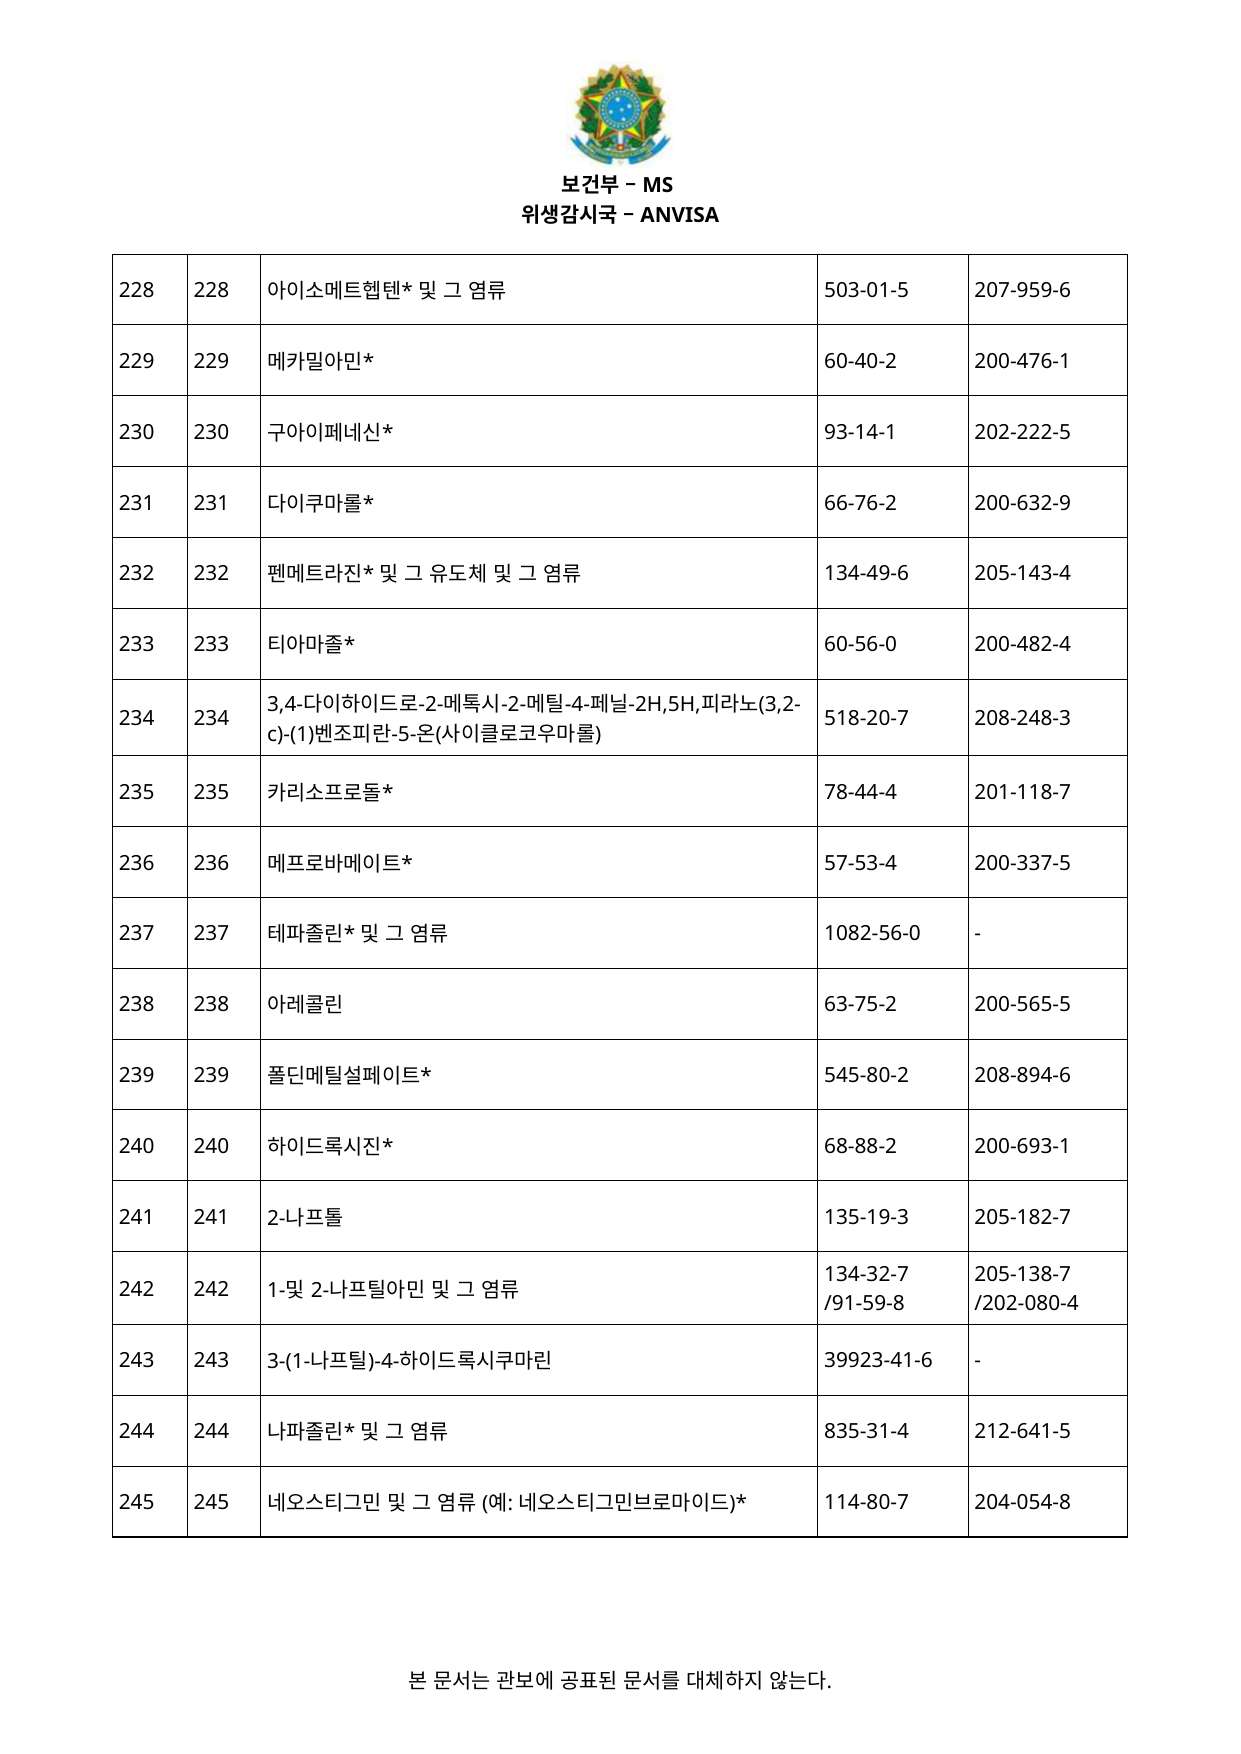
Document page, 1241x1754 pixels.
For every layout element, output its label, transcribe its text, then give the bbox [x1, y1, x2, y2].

table_cell 135-19-3 [818, 1181, 968, 1251]
table_cell 하이드록시진* [261, 1110, 817, 1180]
table_cell 네오스티그민 및 그 염류 (예: 네오스티그민브로마이드)* [261, 1467, 817, 1536]
table_cell 228 [188, 255, 260, 324]
table_cell 238 [188, 969, 260, 1038]
table_cell 238 [113, 969, 187, 1038]
table_cell 518-20-7 [818, 680, 968, 755]
table_cell 245 [188, 1467, 260, 1536]
table_cell 835-31-4 [818, 1396, 968, 1466]
table_cell 212-641-5 [969, 1396, 1127, 1466]
table_cell 메카밀아민* [261, 325, 817, 395]
table_cell 134-49-6 [818, 538, 968, 608]
table_cell 60-40-2 [818, 325, 968, 395]
table_cell 1-및 2-나프틸아민 및 그 염류 [261, 1252, 817, 1324]
table_cell 134-32-7 /91-59-8 [818, 1252, 968, 1324]
table_cell 236 [113, 827, 187, 897]
table_cell 245 [113, 1467, 187, 1536]
table_cell 57-53-4 [818, 827, 968, 897]
table_cell 232 [188, 538, 260, 608]
table_cell 메프로바메이트* [261, 827, 817, 897]
table_cell 205-138-7 /202-080-4 [969, 1252, 1127, 1324]
table_cell 234 [188, 680, 260, 755]
table_cell 200-632-9 [969, 467, 1127, 537]
table_cell 240 [113, 1110, 187, 1180]
table_cell 205-143-4 [969, 538, 1127, 608]
picture [566, 61, 675, 168]
table_cell 93-14-1 [818, 396, 968, 466]
table_cell 235 [113, 756, 187, 826]
table_cell 240 [188, 1110, 260, 1180]
table_cell 3,4-다이하이드로-2-메톡시-2-메틸-4-페닐-2H,5H,피라노(3,2-c)-(1)벤조피란-5-온(사이클로코우마롤) [261, 680, 817, 755]
table_cell 230 [188, 396, 260, 466]
table_cell 239 [188, 1040, 260, 1109]
table_cell 243 [188, 1325, 260, 1395]
table_cell 200-337-5 [969, 827, 1127, 897]
table_cell 239 [113, 1040, 187, 1109]
table_cell 아레콜린 [261, 969, 817, 1038]
table_cell 티아마졸* [261, 609, 817, 678]
table_cell 2-나프톨 [261, 1181, 817, 1251]
table_cell 229 [188, 325, 260, 395]
table_cell 펜메트라진* 및 그 유도체 및 그 염류 [261, 538, 817, 608]
table_cell 60-56-0 [818, 609, 968, 678]
table_cell 237 [188, 898, 260, 968]
table_cell 테파졸린* 및 그 염류 [261, 898, 817, 968]
table_cell 폴딘메틸설페이트* [261, 1040, 817, 1109]
table_cell 228 [113, 255, 187, 324]
table_cell 1082-56-0 [818, 898, 968, 968]
table_cell 232 [113, 538, 187, 608]
table_cell 구아이페네신* [261, 396, 817, 466]
table_cell - [969, 1325, 1127, 1395]
table_cell 545-80-2 [818, 1040, 968, 1109]
table_cell 233 [188, 609, 260, 678]
table_cell 66-76-2 [818, 467, 968, 537]
table_cell 241 [113, 1181, 187, 1251]
table_cell 229 [113, 325, 187, 395]
table_cell 243 [113, 1325, 187, 1395]
table_cell 다이쿠마롤* [261, 467, 817, 537]
table_cell 244 [188, 1396, 260, 1466]
table_cell 200-693-1 [969, 1110, 1127, 1180]
table_cell 나파졸린* 및 그 염류 [261, 1396, 817, 1466]
table_cell 503-01-5 [818, 255, 968, 324]
table_cell 201-118-7 [969, 756, 1127, 826]
table_cell 207-959-6 [969, 255, 1127, 324]
table_cell 236 [188, 827, 260, 897]
table_cell 204-054-8 [969, 1467, 1127, 1536]
table_cell 208-248-3 [969, 680, 1127, 755]
table_cell 230 [113, 396, 187, 466]
table_cell 39923-41-6 [818, 1325, 968, 1395]
table_cell 242 [113, 1252, 187, 1324]
table_cell 233 [113, 609, 187, 678]
table_cell 237 [113, 898, 187, 968]
table_cell 카리소프로돌* [261, 756, 817, 826]
table_cell 231 [188, 467, 260, 537]
table_cell 아이소메트헵텐* 및 그 염류 [261, 255, 817, 324]
table_cell 78-44-4 [818, 756, 968, 826]
table_cell 241 [188, 1181, 260, 1251]
table_cell 200-565-5 [969, 969, 1127, 1038]
table_cell 242 [188, 1252, 260, 1324]
table_cell 200-476-1 [969, 325, 1127, 395]
table_cell 244 [113, 1396, 187, 1466]
table_cell 68-88-2 [818, 1110, 968, 1180]
table_cell 231 [113, 467, 187, 537]
table_cell 114-80-7 [818, 1467, 968, 1536]
table_cell 234 [113, 680, 187, 755]
table_cell 205-182-7 [969, 1181, 1127, 1251]
table_cell 235 [188, 756, 260, 826]
table_cell 208-894-6 [969, 1040, 1127, 1109]
table_cell 63-75-2 [818, 969, 968, 1038]
table_cell - [969, 898, 1127, 968]
table_cell 3-(1-나프틸)-4-하이드록시쿠마린 [261, 1325, 817, 1395]
table_cell 200-482-4 [969, 609, 1127, 678]
table_cell 202-222-5 [969, 396, 1127, 466]
